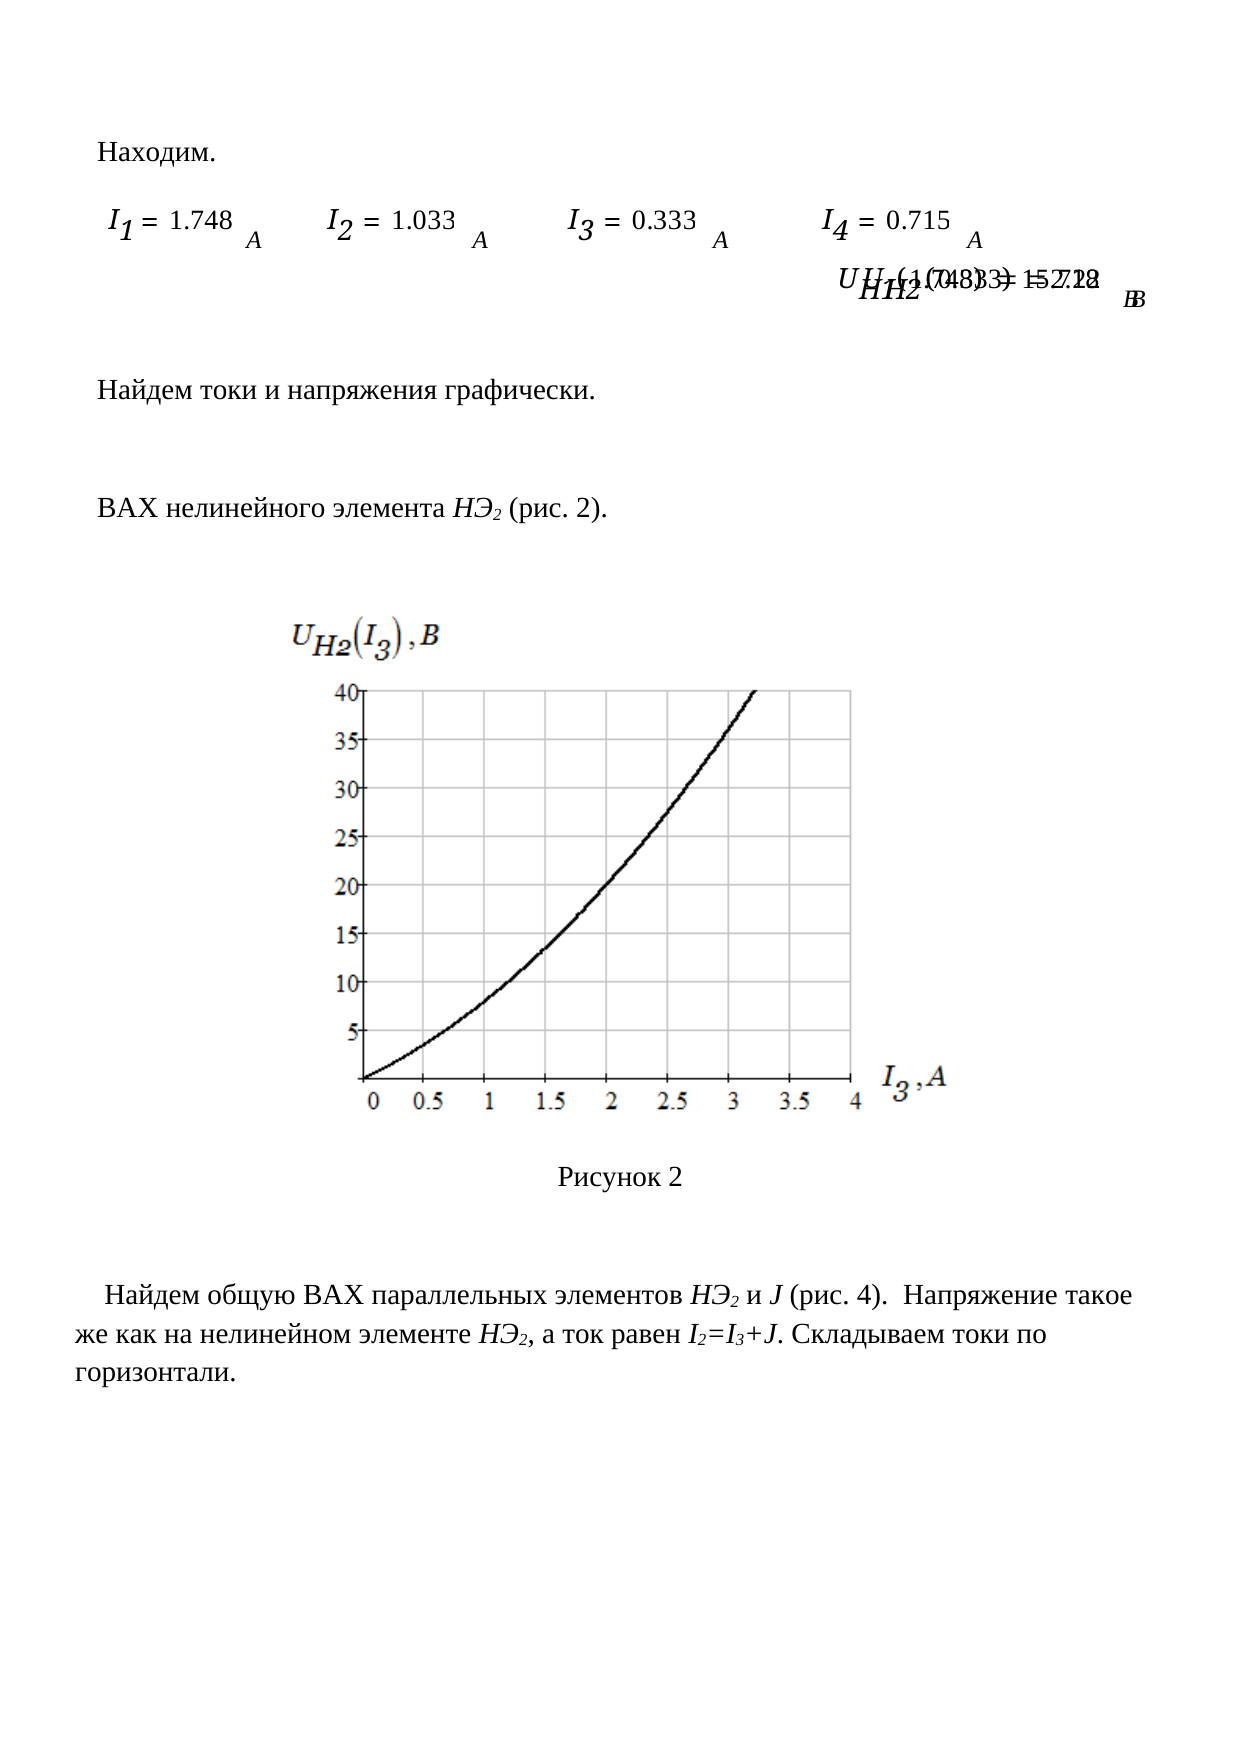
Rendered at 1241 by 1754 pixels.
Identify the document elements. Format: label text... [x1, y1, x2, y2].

text А [83, 202, 324, 253]
text Находим. [75, 134, 1165, 168]
text Найдем общую ВАХ параллельных элементов НЭ2 и J (рис. 4). Напряжение такое же как на нелинейном элементе НЭ2, а ток равен I2=I3+J. Складываем токи по горизонтали. [75, 1277, 1165, 1388]
text А [819, 202, 1072, 253]
text А [324, 202, 565, 253]
text Найдем токи и напряжения графически. [75, 372, 1165, 405]
text В [834, 261, 859, 313]
text А [565, 202, 818, 253]
text Рисунок 2 [75, 1159, 1165, 1192]
picture [272, 609, 968, 1133]
text В [859, 261, 1240, 313]
text ВАХ нелинейного элемента НЭ2 (рис. 2). [75, 491, 1165, 524]
